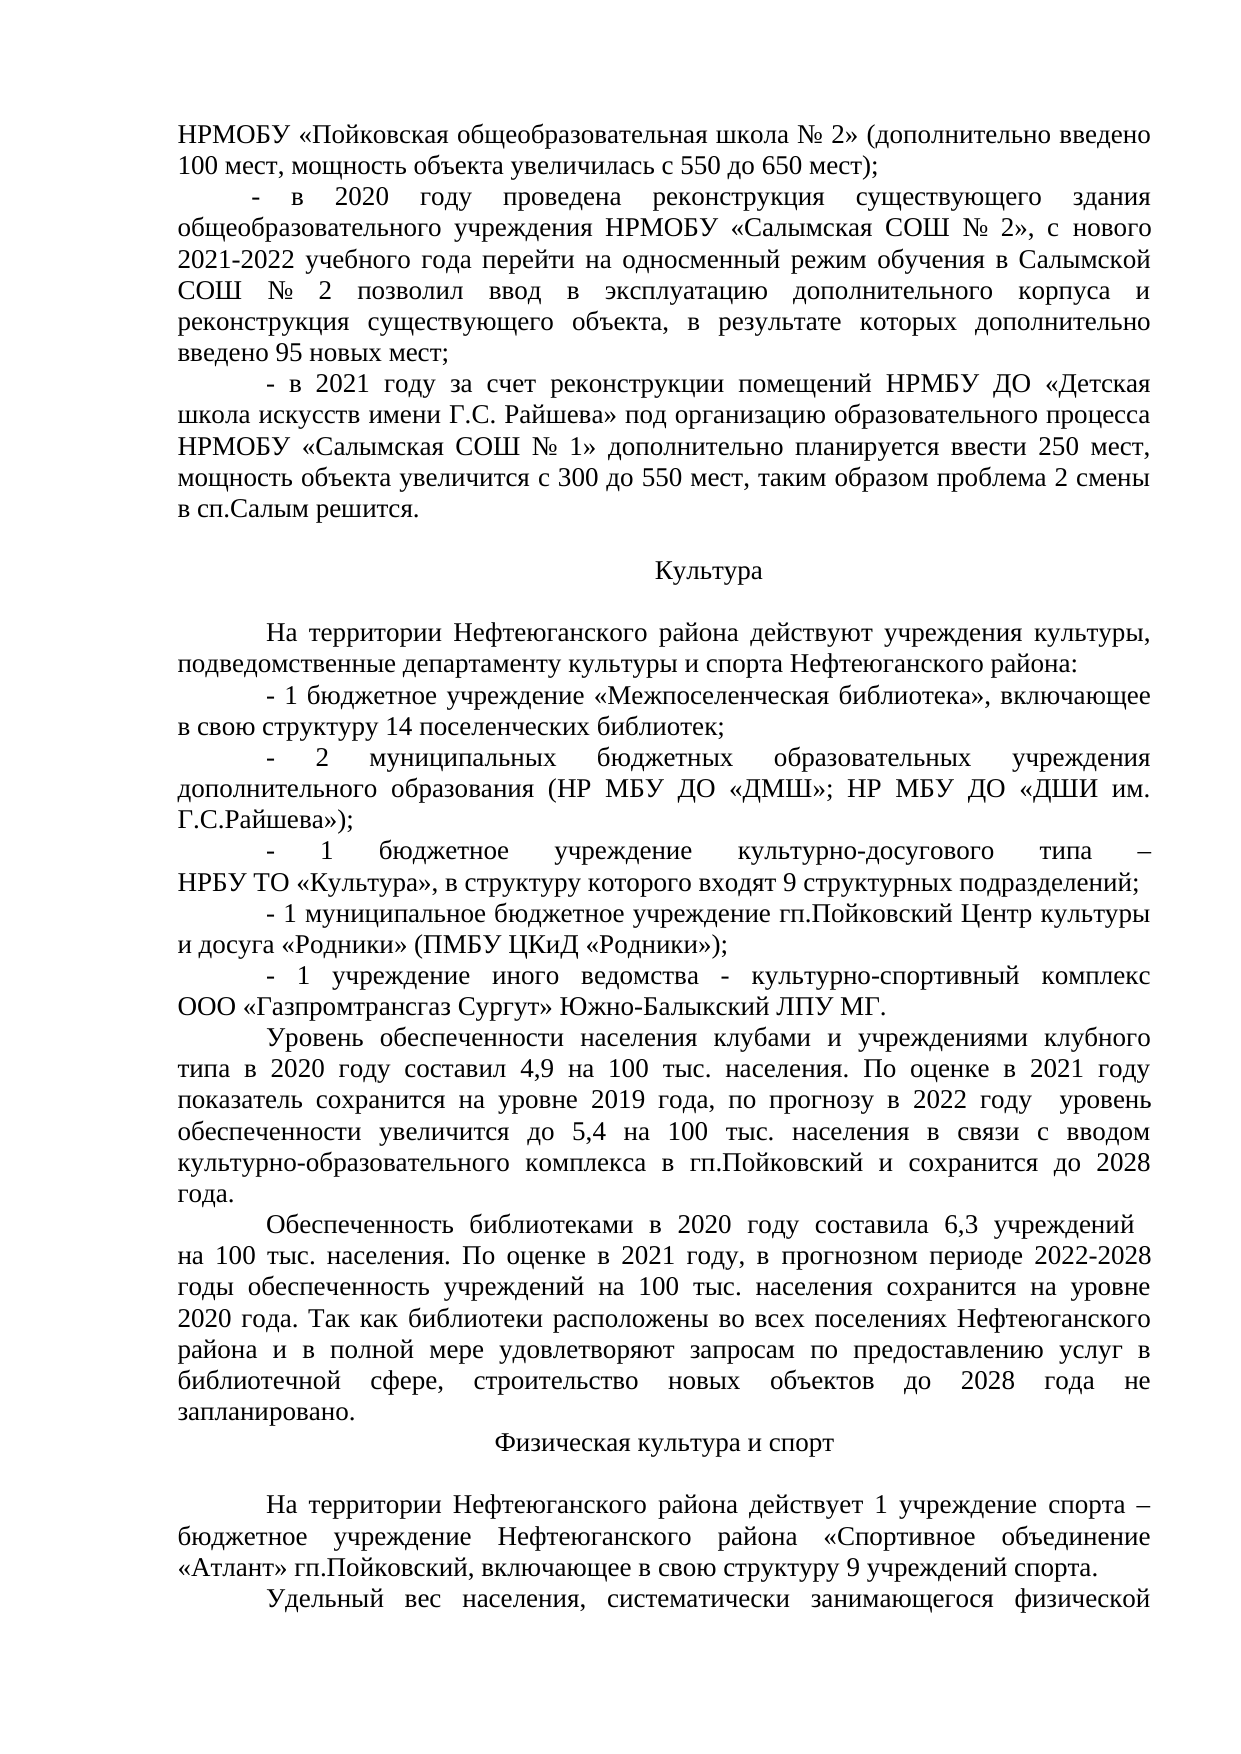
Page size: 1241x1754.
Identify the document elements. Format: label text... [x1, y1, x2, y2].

text На территории Нефтеюганского района действует 1 учреждение спорта – бюджетное учреждение Нефтеюганского района «Спортивное объединение «Атлант» гп.Пойковский, включающее в свою структуру 9 учреждений спорта. [177, 1488, 1152, 1582]
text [177, 1582, 1152, 1613]
text Обеспеченность библиотеками в 2020 году составила 6,3 учреждений на 100 тыс. населения. По оценке в 2021 году, в прогнозном периоде 2022-2028 годы обеспеченность учреждений на 100 тыс. населения сохранится на уровне 2020 года. Так как библиотеки расположены во всех поселениях Нефтеюганского района и в полной мере удовлетворяют запросам по предоставлению услуг в библиотечной сфере, строительство новых объектов до 2028 года не запланировано. [177, 1208, 1152, 1426]
text - 1 учреждение иного ведомства - культурно-спортивный комплекс ООО «Газпромтрансгаз Сургут» Южно-Балыкский ЛПУ МГ. [177, 959, 1152, 1021]
text - 1 бюджетное учреждение культурно-досугового типа – НРБУ ТО «Культура», в структуру которого входят 9 структурных подразделений; [177, 834, 1152, 897]
text - в 2020 году проведена реконструкция существующего здания общеобразовательного учреждения НРМОБУ «Салымская СОШ № 2», с нового 2021-2022 учебного года перейти на односменный режим обучения в Салымской СОШ № 2 позволил ввод в эксплуатацию дополнительного корпуса и реконструкция существующего объекта, в результате которых дополнительно введено 95 новых мест; [177, 180, 1152, 367]
text Уровень обеспеченности населения клубами и учреждениями клубного типа в 2020 году составил 4,9 на 100 тыс. населения. По оценке в 2021 году показатель сохранится на уровне 2019 года, по прогнозу в 2022 году уровень обеспеченности увеличится до 5,4 на 100 тыс. населения в связи с вводом культурно-образовательного комплекса в гп.Пойковский и сохранится до 2028 года. [177, 1021, 1152, 1208]
text - в 2021 году за счет реконструкции помещений НРМБУ ДО «Детская школа искусств имени Г.С. Райшева» под организацию образовательного процесса НРМОБУ «Салымская СОШ № 1» дополнительно планируется ввести 250 мест, мощность объекта увеличится с 300 до 550 мест, таким образом проблема 2 смены в сп.Салым решится. [177, 367, 1152, 523]
text - 2 муниципальных бюджетных образовательных учреждения дополнительного образования (НР МБУ ДО «ДМШ»; НР МБУ ДО «ДШИ им. Г.С.Райшева»); [177, 741, 1152, 834]
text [177, 118, 1152, 180]
text На территории Нефтеюганского района действуют учреждения культуры, подведомственные департаменту культуры и спорта Нефтеюганского района: [177, 616, 1152, 679]
text Культура [177, 554, 1152, 585]
text Физическая культура и спорт [177, 1426, 1152, 1457]
text - 1 бюджетное учреждение «Межпоселенческая библиотека», включающее в свою структуру 14 поселенческих библиотек; [177, 679, 1152, 741]
text - 1 муниципальное бюджетное учреждение гп.Пойковский Центр культуры и досуга «Родники» (ПМБУ ЦКиД «Родники»); [177, 897, 1152, 959]
